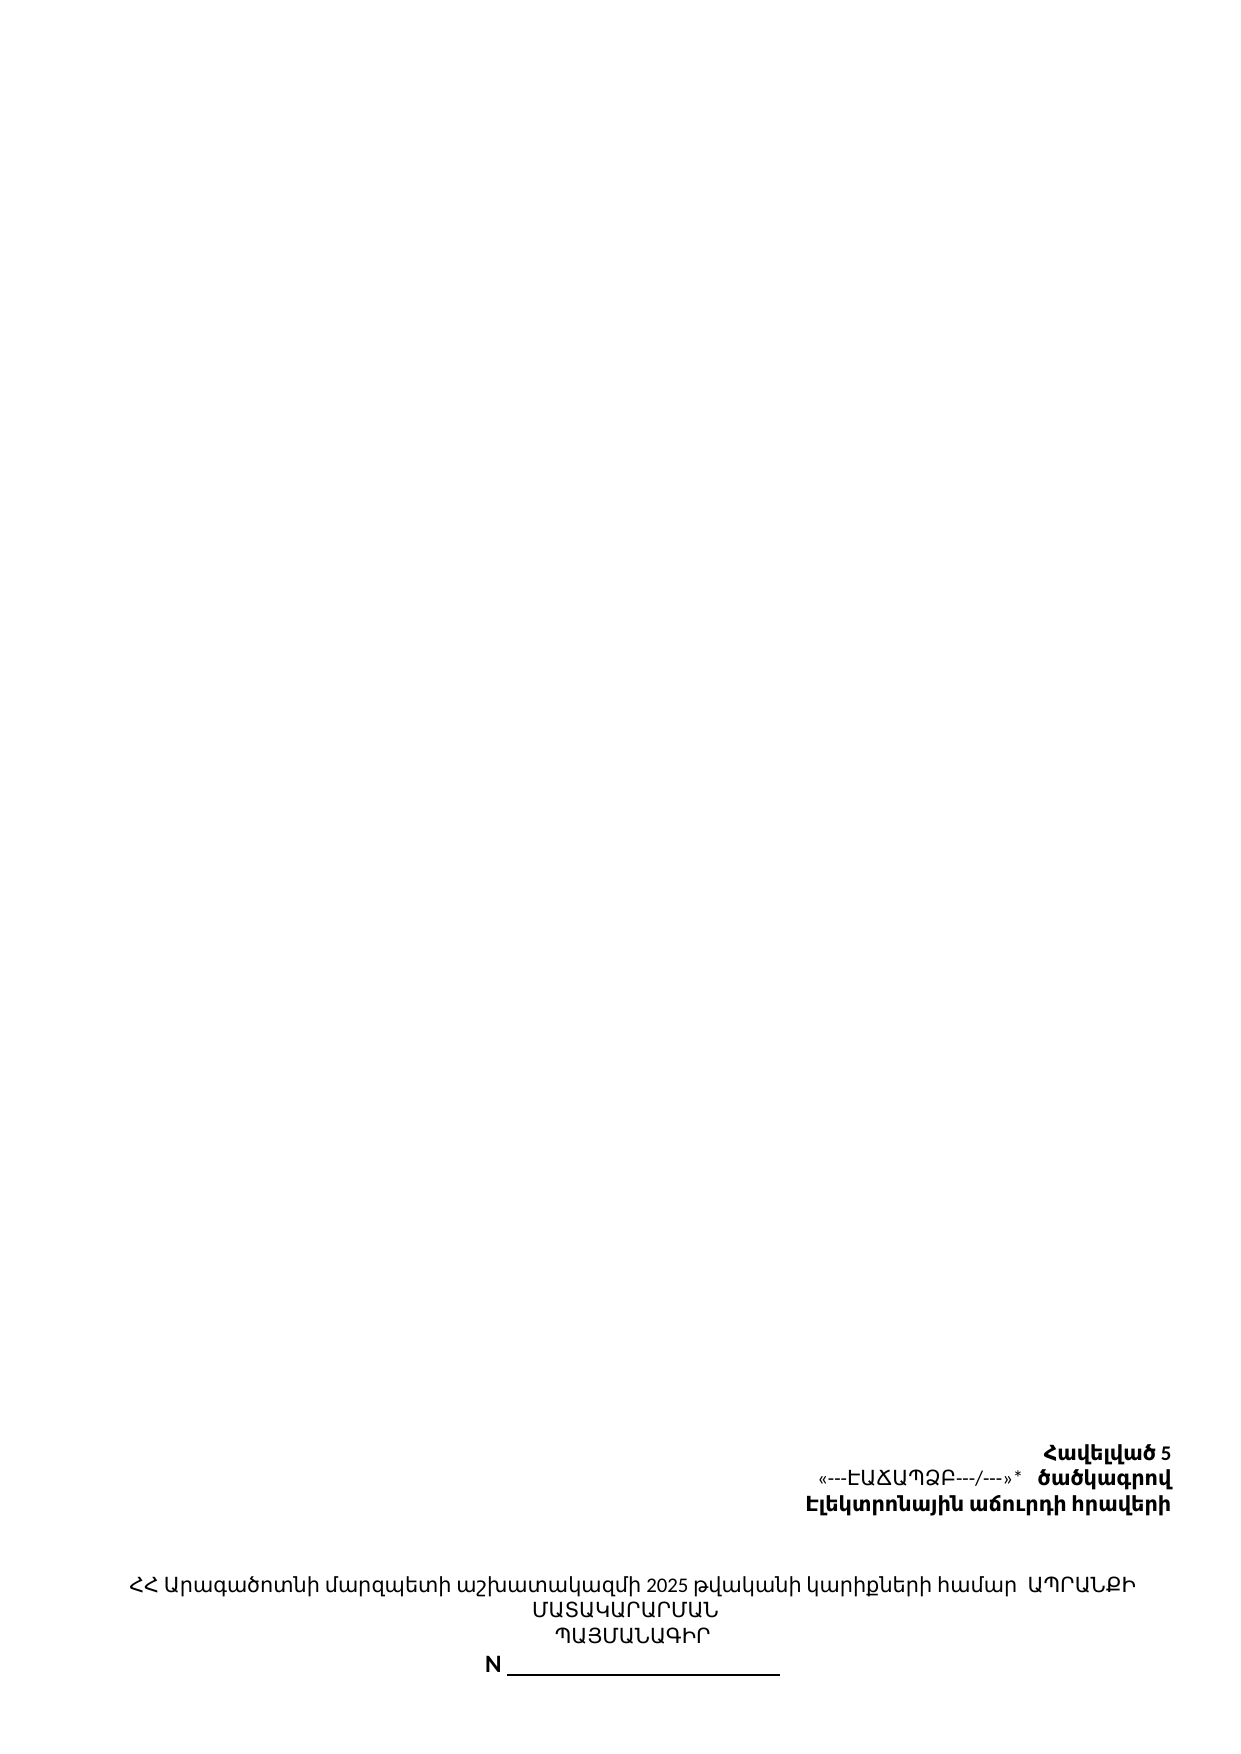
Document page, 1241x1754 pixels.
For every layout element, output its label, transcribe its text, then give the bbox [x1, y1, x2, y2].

text «---ԷԱՃԱՊՁԲ---/---»* ծածկագրով [94, 1465, 1171, 1491]
text Էլեկտրոնային աճուրդի հրավերի [94, 1491, 1171, 1516]
text Հավելված 5 [94, 1440, 1171, 1465]
text ՊԱՅՄԱՆԱԳԻՐ [79, 1623, 1171, 1648]
text ՀՀ Արագածոտնի մարզպետի աշխատակազմի 2025 թվականի կարիքների համար ԱՊՐԱՆՔԻ ՄԱՏԱԿԱՐԱՐՄԱՆ [79, 1572, 1171, 1623]
text N [79, 1648, 1171, 1679]
